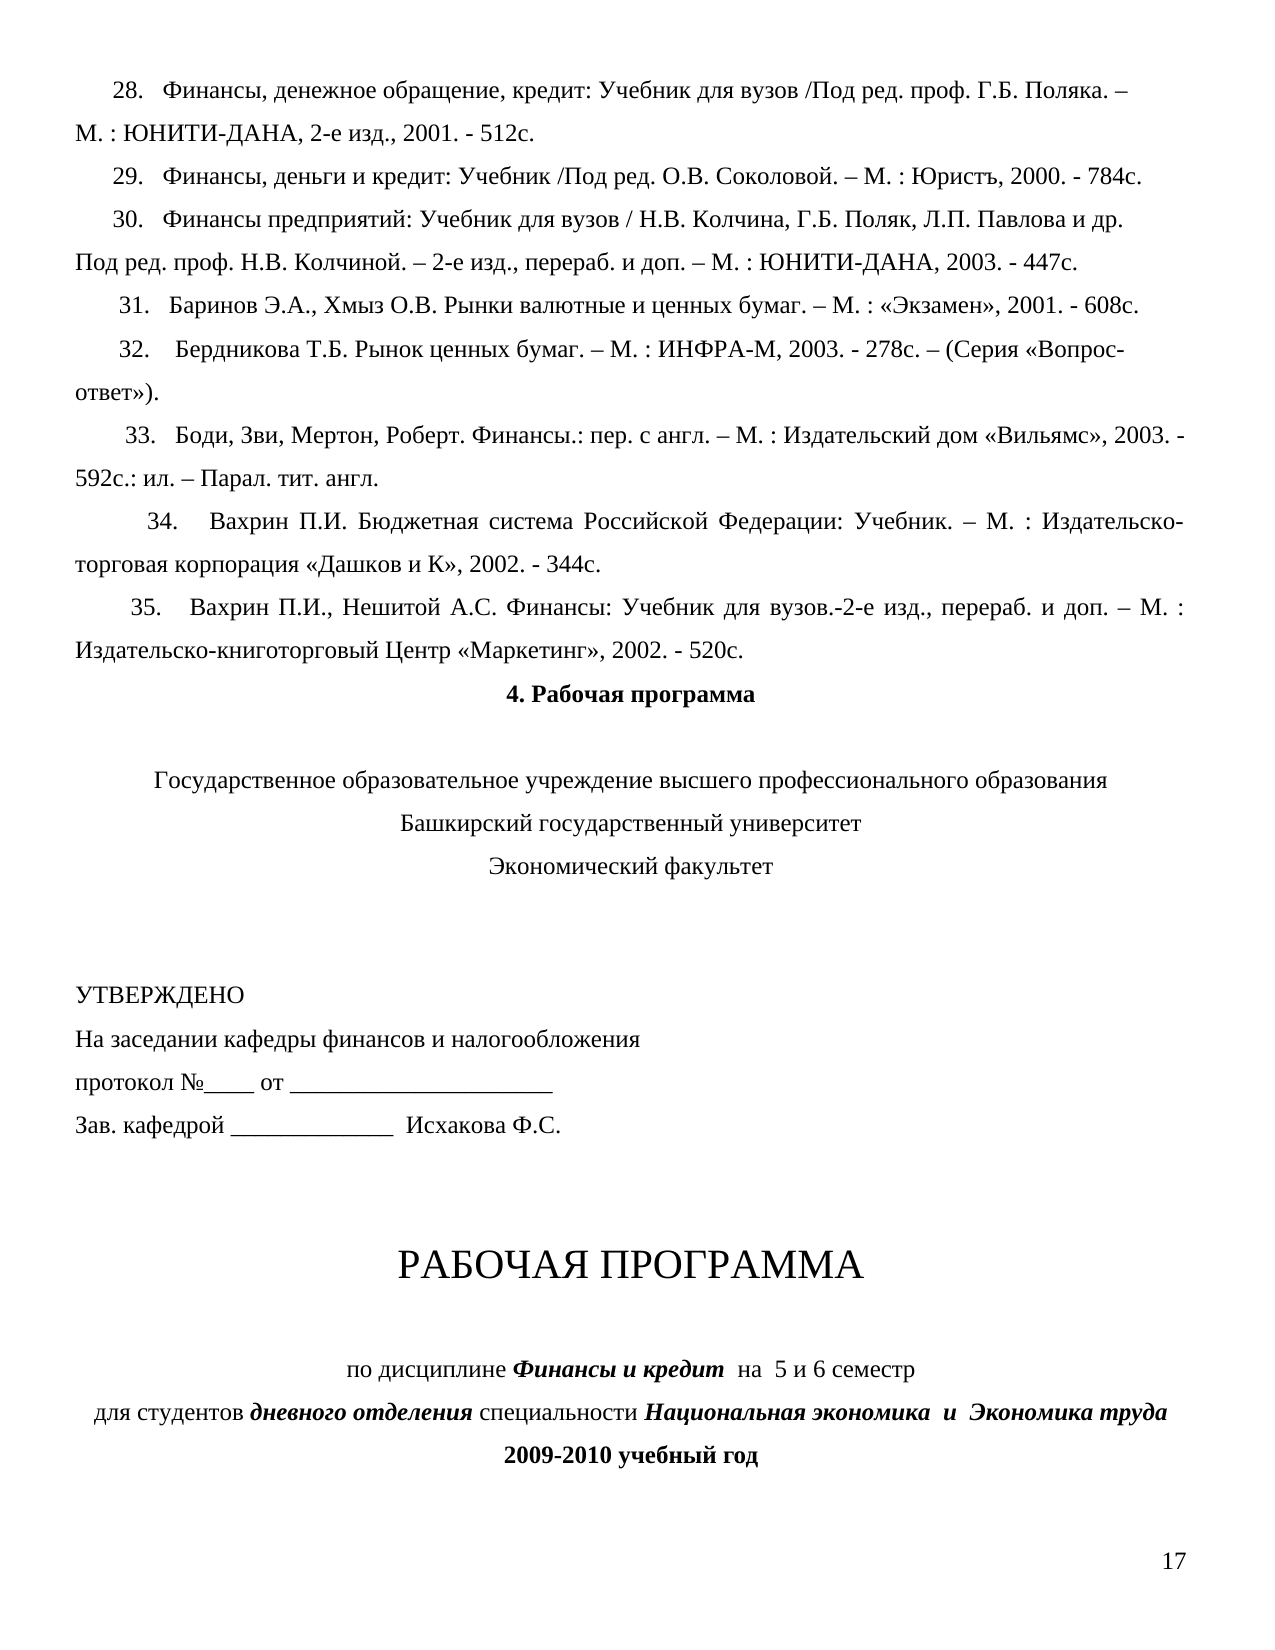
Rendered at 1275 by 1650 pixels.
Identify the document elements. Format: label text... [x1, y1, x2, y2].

text На заседании кафедры финансов и налогообложения [75, 1024, 1186, 1052]
text 4. Рабочая программа [75, 679, 1186, 707]
text УТВЕРЖДЕНО [75, 981, 1186, 1009]
text протокол №____ от _____________________ [75, 1067, 1186, 1096]
text 33. Боди, Зви, Мертон, Роберт. Финансы.: пер. с англ. – М. : Издательский дом «Вильямс», 2003. - [75, 420, 1186, 449]
text Зав. кафедрой _____________ Исхакова Ф.С. [75, 1110, 1186, 1139]
text 34. Вахрин П.И. Бюджетная система Российской Федерации: Учебник. – М. : Издательско-торговая корпорация «Дашков и К», 2002. - 344с. [75, 506, 1186, 578]
text Экономический факультет [75, 851, 1186, 880]
text Под ред. проф. Н.В. Колчиной. – 2-е изд., перераб. и доп. – М. : ЮНИТИ-ДАНА, 2003. - 447с. [75, 247, 1186, 276]
text РАБОЧАЯ ПРОГРАММА [75, 1239, 1186, 1287]
text 28. Финансы, денежное обращение, кредит: Учебник для вузов /Под ред. проф. Г.Б. Поляка. – [75, 75, 1186, 104]
text для студентов дневного отделения специальности Национальная экономика и Экономика труда [75, 1397, 1186, 1426]
text 35. Вахрин П.И., Нешитой А.С. Финансы: Учебник для вузов.-2-е изд., перераб. и доп. – М. : Издательско-книготорговый Центр «Маркетинг», 2002. - 520с. [75, 592, 1186, 664]
text М. : ЮНИТИ-ДАНА, 2-е изд., 2001. - 512с. [75, 118, 1186, 147]
text 592с.: ил. – Парал. тит. англ. [75, 463, 1186, 492]
text 32. Бердникова Т.Б. Рынок ценных бумаг. – М. : ИНФРА-М, 2003. - 278с. – (Серия «Вопрос- [75, 334, 1186, 362]
text Башкирский государственный университет [75, 808, 1186, 837]
text 29. Финансы, деньги и кредит: Учебник /Под ред. О.В. Соколовой. – М. : Юристъ, 2000. - 784с. [75, 161, 1186, 190]
text ответ»). [75, 377, 1186, 406]
text по дисциплине Финансы и кредит на 5 и 6 семестр [75, 1354, 1186, 1383]
text 30. Финансы предприятий: Учебник для вузов / Н.В. Колчина, Г.Б. Поляк, Л.П. Павлова и др. [75, 204, 1186, 233]
text 2009-2010 учебный год [75, 1441, 1186, 1469]
text 31. Баринов Э.А., Хмыз О.В. Рынки валютные и ценных бумаг. – М. : «Экзамен», 2001. - 608с. [75, 291, 1186, 319]
text Государственное образовательное учреждение высшего профессионального образования [75, 765, 1186, 794]
